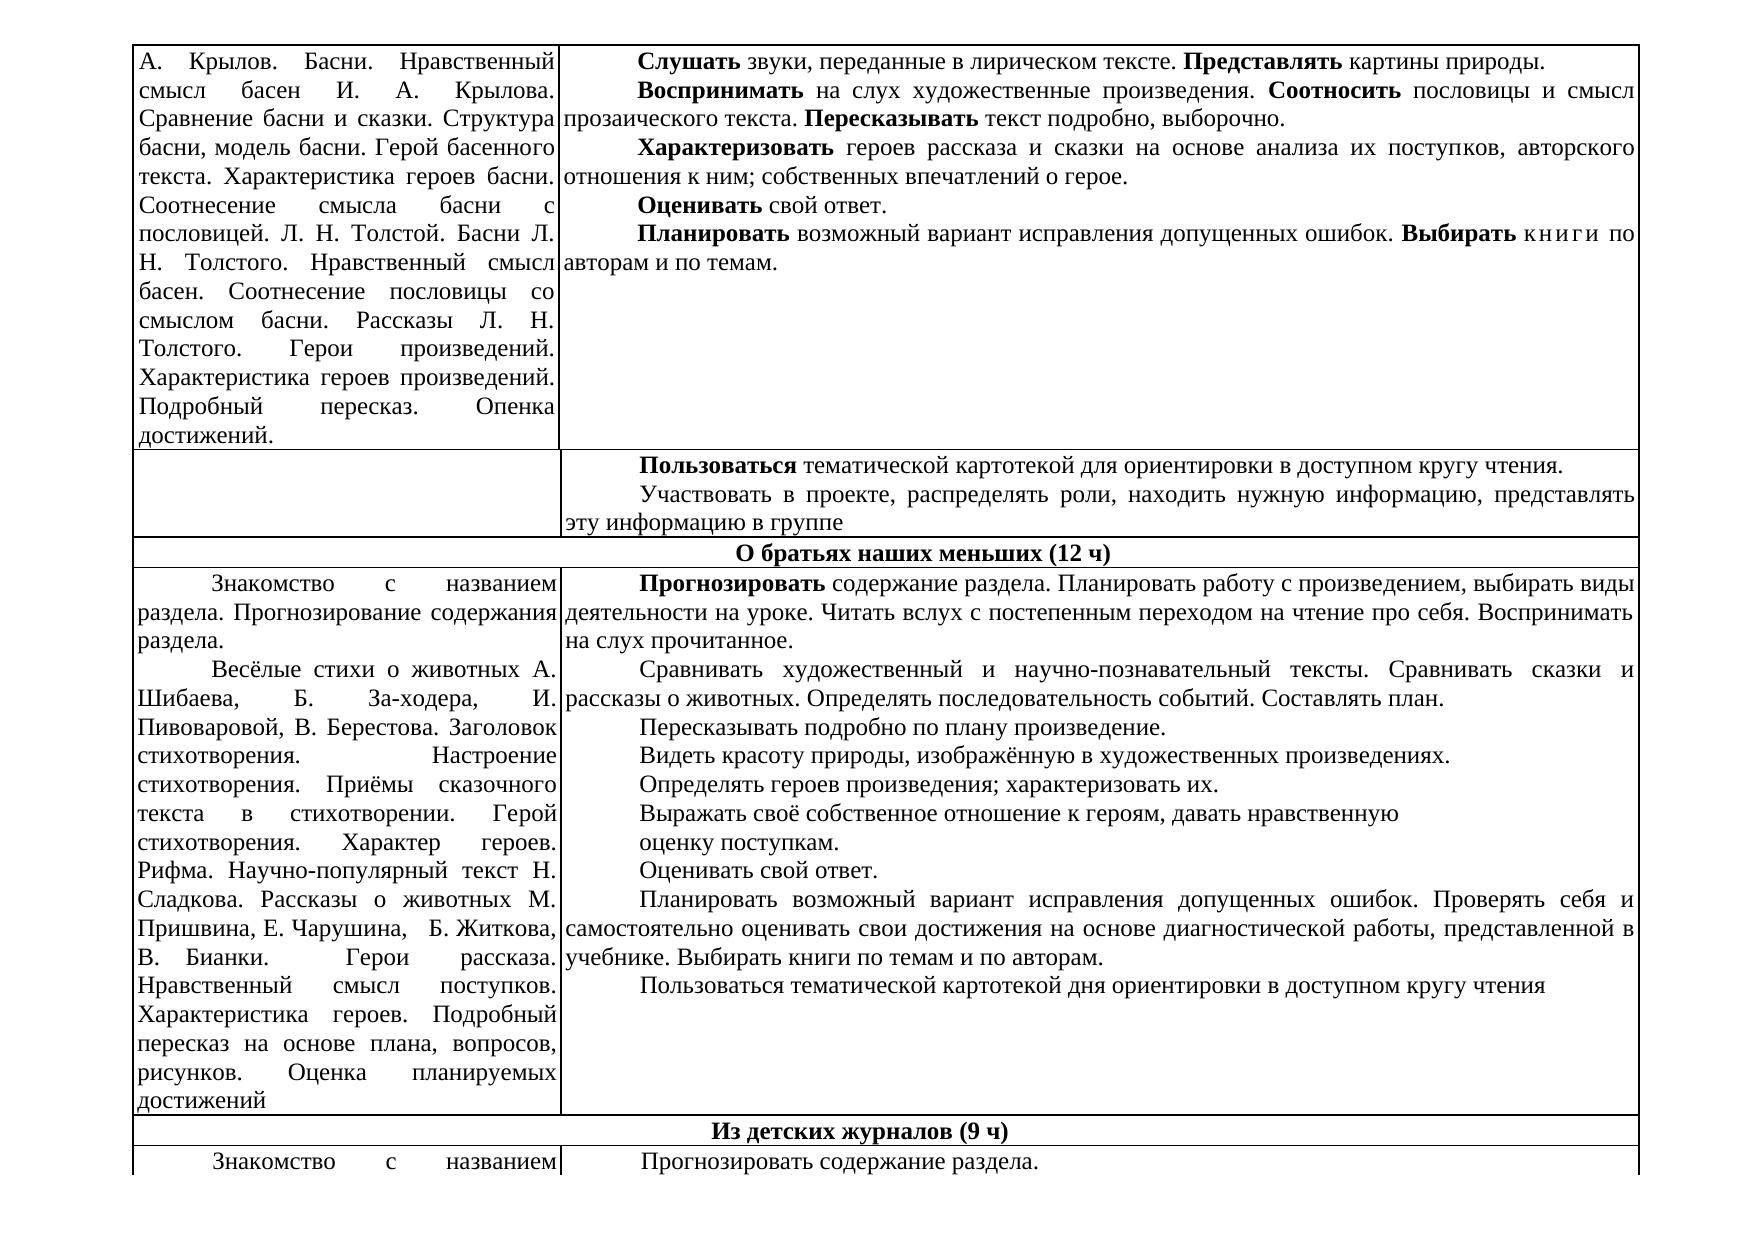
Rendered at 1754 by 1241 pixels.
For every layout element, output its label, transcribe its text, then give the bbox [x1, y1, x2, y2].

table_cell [134, 1146, 560, 1175]
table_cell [560, 46, 1638, 448]
table_cell Пользоваться тематической картотекой для ориентировки в доступном кругу чтения. Участвовать в проекте, распределять роли, находить нужную информацию, представлять эту информацию в группе [562, 450, 1638, 536]
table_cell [562, 1146, 1638, 1175]
table_cell [134, 450, 560, 536]
table_cell Прогнозировать содержание раздела. Планировать работу с произведением, выбирать виды деятельности на уроке. Читать вслух с постепенным переходом на чтение про себя. Воспринимать на слух прочитанное. Сравнивать художественный и научно-познавательный тексты. Сравнивать сказки и рассказы о животных. Определять последовательность событий. Составлять план. Пересказывать подробно по плану произведение. Видеть красоту природы, изображённую в художественных произведениях. Определять героев произведения; характеризовать их. Выражать своё собственное отношение к героям, давать нравственную оценку поступкам. Оценивать свой ответ. Планировать возможный вариант исправления допущенных ошибок. Проверять себя и самостоятельно оценивать свои достижения на основе диагностической работы, представленной в учебнике. Выбирать книги по темам и по авторам. Пользоваться тематической картотекой дня ориентировки в доступном кругу чтения [562, 568, 1638, 1114]
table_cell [134, 46, 558, 448]
table_cell О братьях наших меньших (12 ч) [134, 538, 1638, 567]
table_cell Из детских журналов (9 ч) [134, 1116, 1638, 1145]
table_cell Знакомство с названием раздела. Прогнозирование содержания раздела. Весёлые стихи о животных А. Шибаева, Б. За-ходера, И. Пивоваровой, В. Берестова. Заголовок стихотворения. Настроение стихотворения. Приёмы сказочного текста в стихотворении. Герой стихотворения. Характер героев. Рифма. Научно-популярный текст Н. Сладкова. Рассказы о животных М. Пришвина, Е. Чарушина, Б. Житкова, В. Бианки. Герои рассказа. Нравственный смысл поступков. Характеристика героев. Подробный пересказ на основе плана, вопросов, рисунков. Оценка планируемых достижений [134, 568, 560, 1114]
